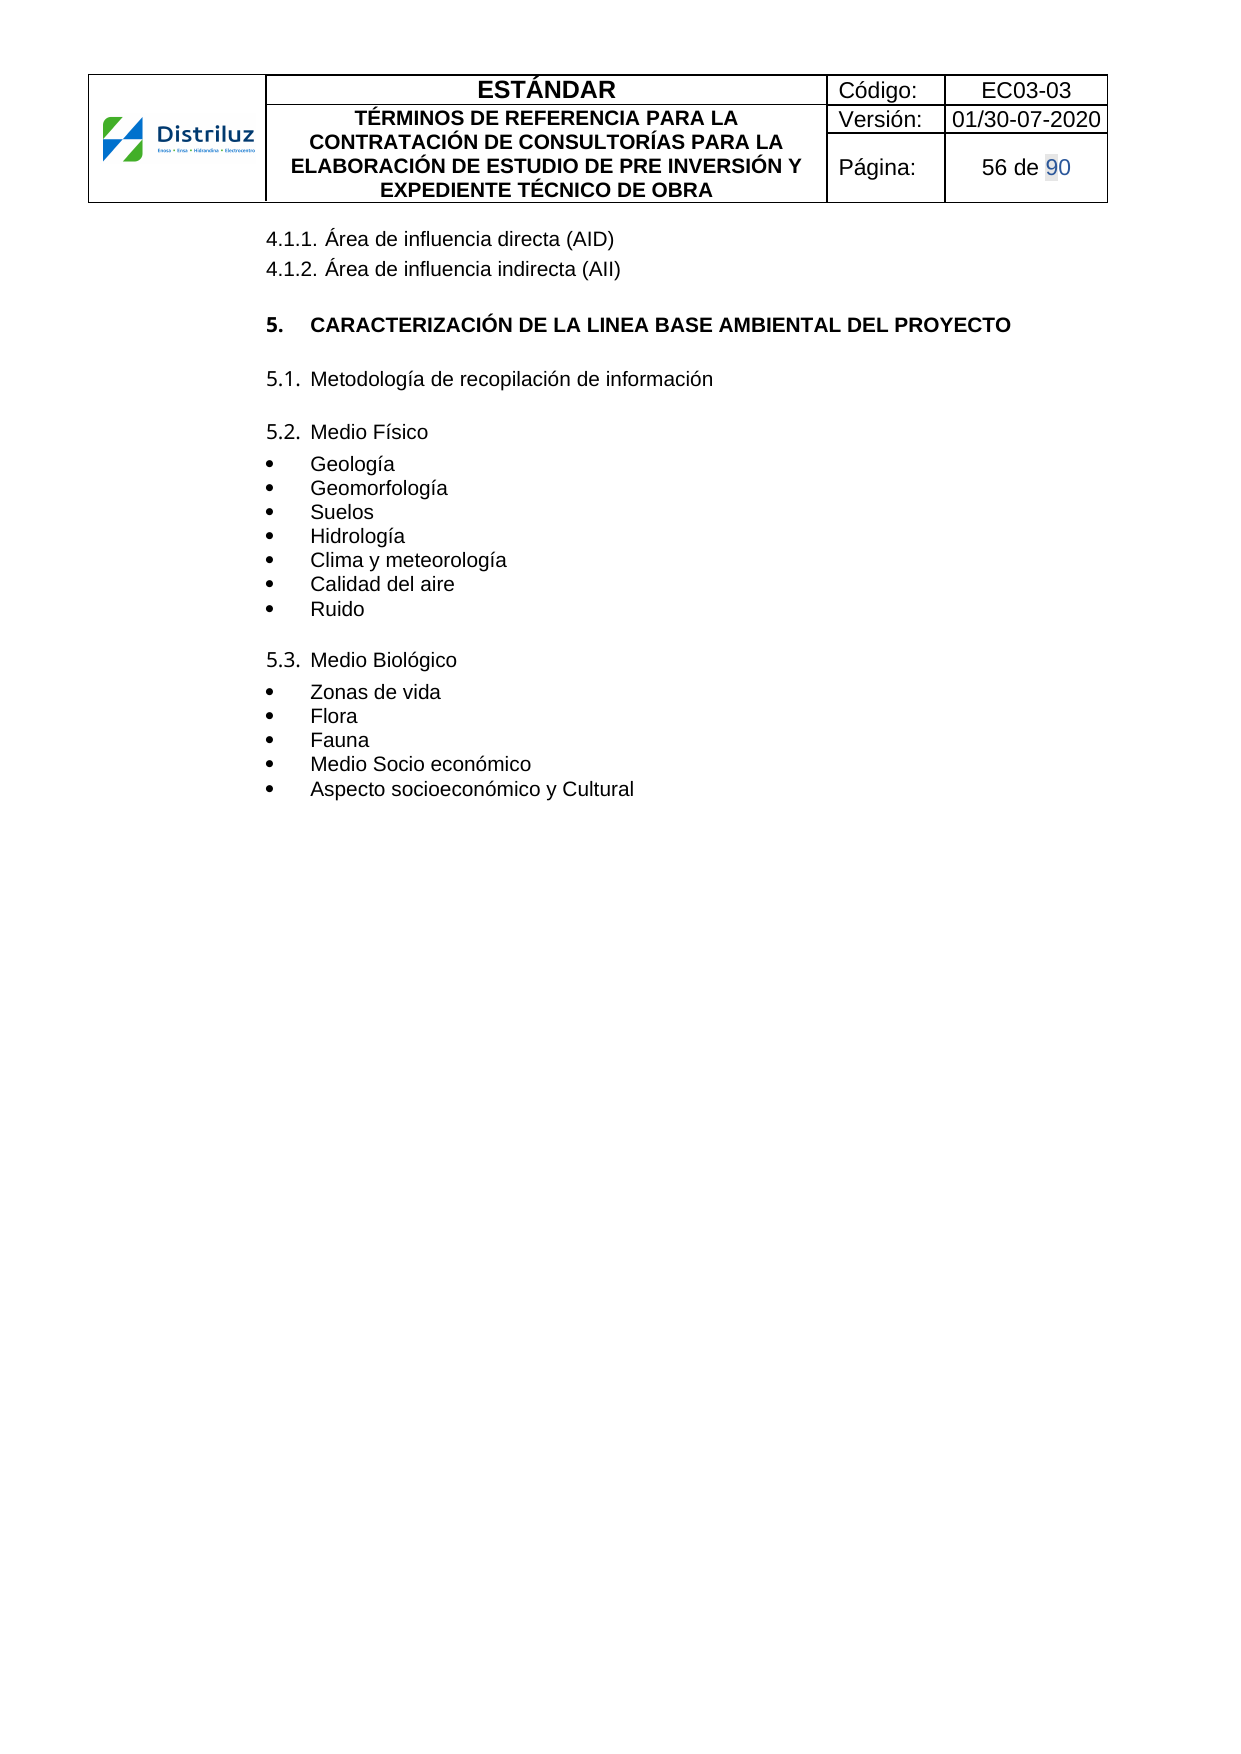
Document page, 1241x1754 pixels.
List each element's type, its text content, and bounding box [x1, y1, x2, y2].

list Hidrología [266, 524, 1107, 548]
list Medio Socio económico [266, 752, 1107, 776]
subtitle Metodología de recopilación de información [266, 364, 1107, 392]
list Calidad del aire [266, 572, 1107, 596]
subtitle Área de influencia indirecta (AII) [266, 257, 1107, 281]
list Suelos [266, 500, 1107, 524]
list Fauna [266, 728, 1107, 752]
list Zonas de vida [266, 680, 1107, 704]
list Geomorfología [266, 476, 1107, 500]
subtitle Área de influencia directa (AID) [266, 227, 1107, 251]
list Clima y meteorología [266, 548, 1107, 572]
list Aspecto socioeconómico y Cultural [266, 776, 1107, 800]
picture [100, 113, 257, 164]
list Ruido [266, 596, 1107, 620]
list Geología [266, 452, 1107, 476]
subtitle Medio Físico [266, 417, 1107, 446]
subtitle Medio Biológico [266, 645, 1107, 674]
list Flora [266, 704, 1107, 728]
subtitle CARACTERIZACIÓN DE LA LINEA BASE AMBIENTAL DEL PROYECTO [266, 310, 1107, 339]
